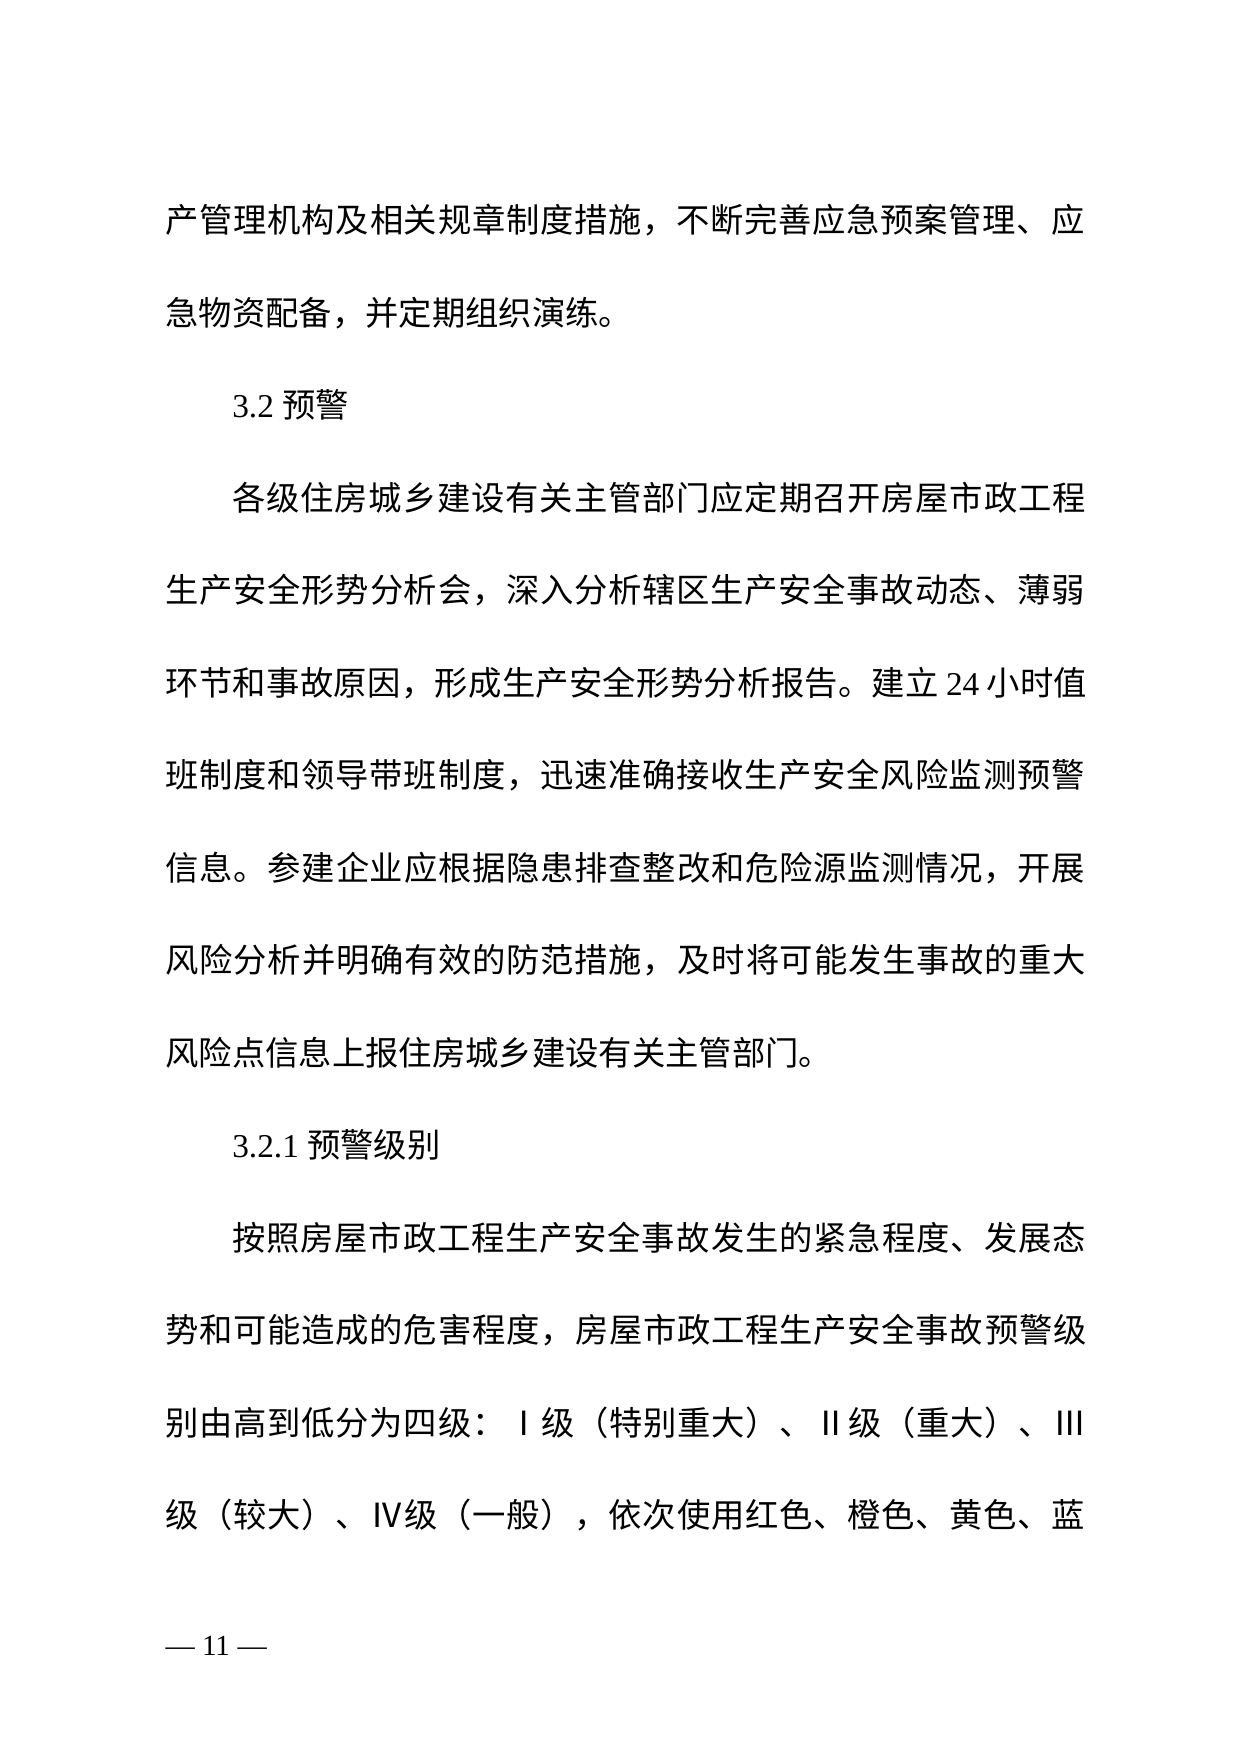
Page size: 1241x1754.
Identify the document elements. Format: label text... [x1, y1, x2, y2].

subtitle 3.2 预警 [165, 357, 1087, 449]
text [165, 1189, 1087, 1559]
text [165, 172, 1087, 357]
subtitle 3.2.1 预警级别 [165, 1097, 1087, 1189]
text 各级住房城乡建设有关主管部门应定期召开房屋市政工程生产安全形势分析会，深入分析辖区生产安全事故动态、薄弱环节和事故原因，形成生产安全形势分析报告。建立24小时值班制度和领导带班制度，迅速准确接收生产安全风险监测预警信息。参建企业应根据隐患排查整改和危险源监测情况，开展风险分析并明确有效的防范措施，及时将可能发生事故的重大风险点信息上报住房城乡建设有关主管部门。 [165, 449, 1087, 1097]
